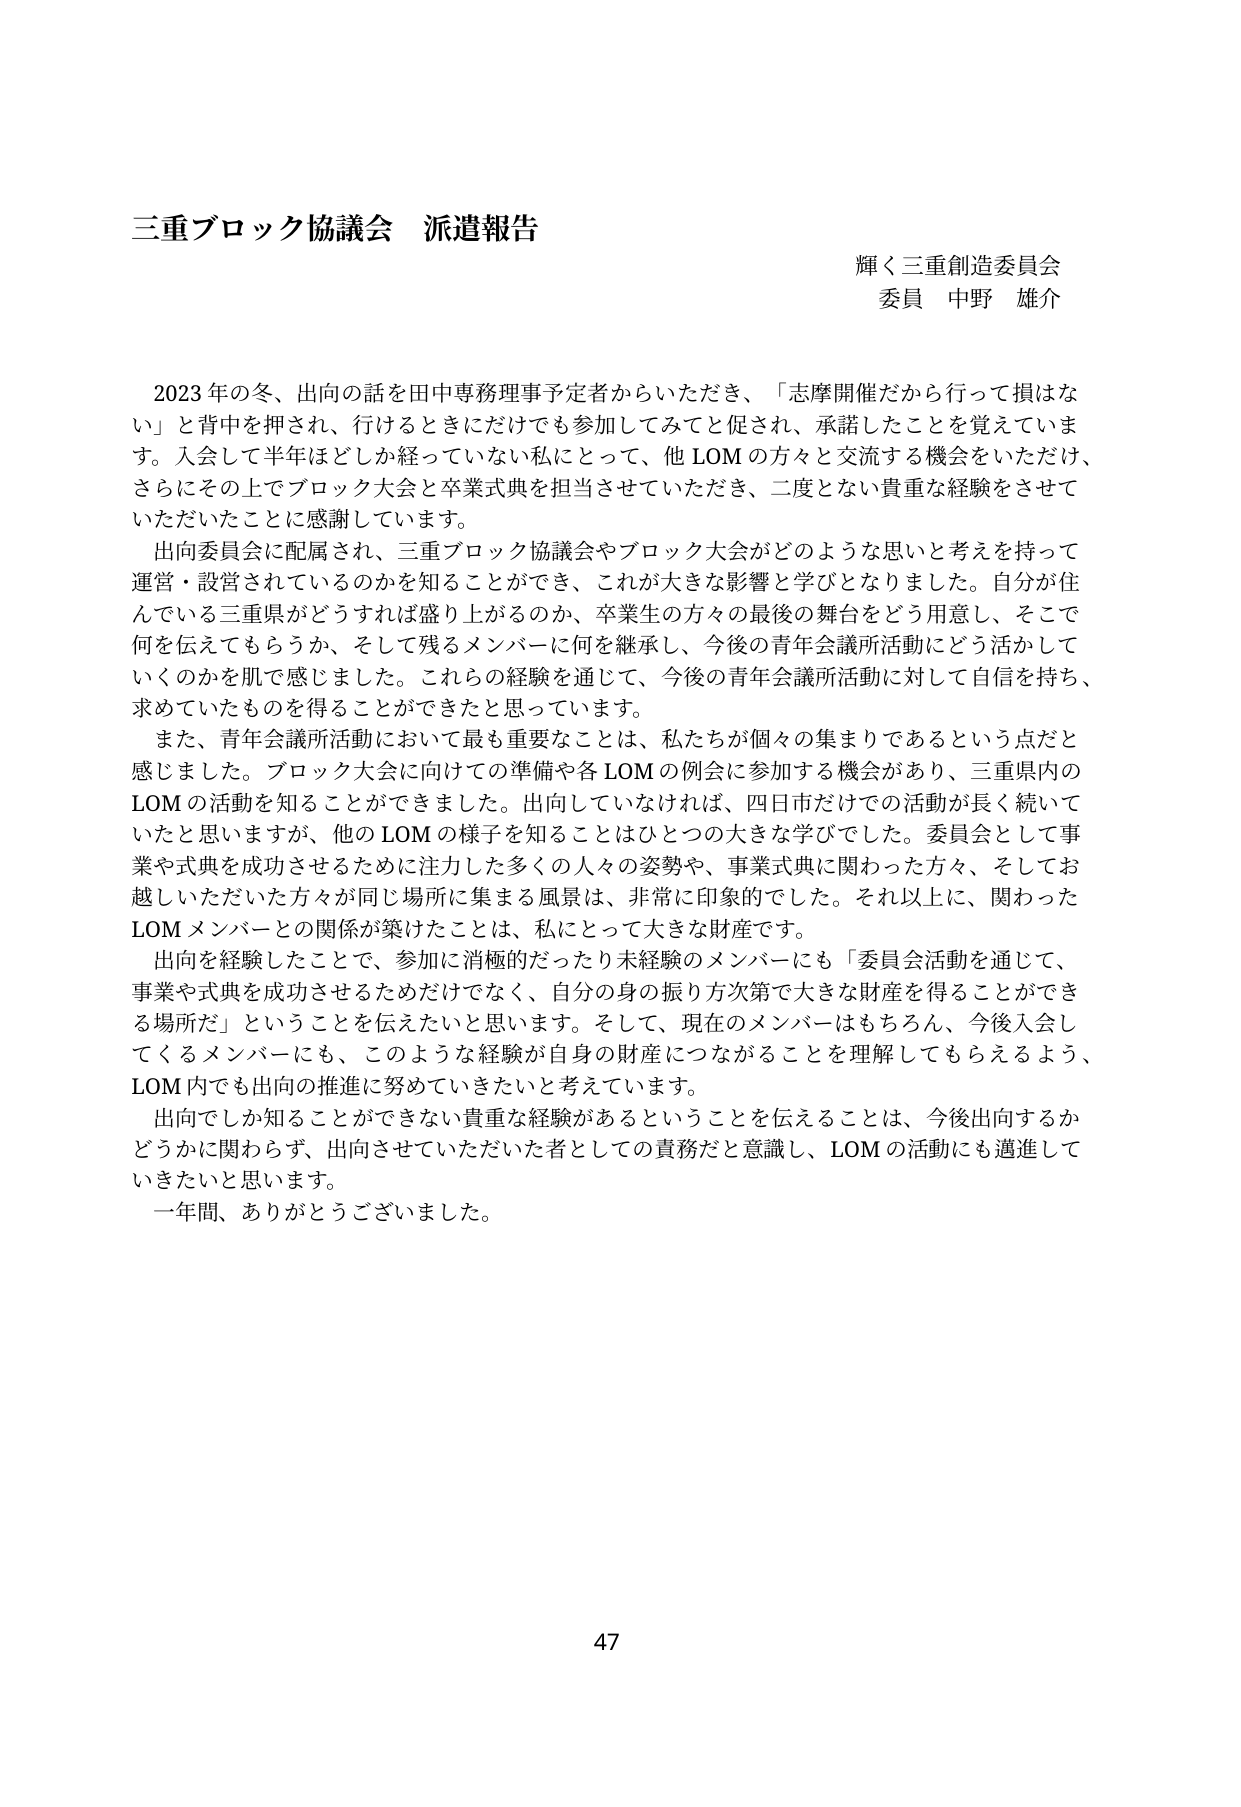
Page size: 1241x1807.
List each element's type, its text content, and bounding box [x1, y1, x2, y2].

text 委員 中野 雄介 [131, 281, 1061, 314]
text 出向委員会に配属され、三重ブロック協議会やブロック大会がどのような思いと考えを持って運営・設営されているのかを知ることができ、これが大きな影響と学びとなりました。自分が住んでいる三重県がどうすれば盛り上がるのか、卒業生の方々の最後の舞台をどう用意し、そこで何を伝えてもらうか、そして残るメンバーに何を継承し、今後の青年会議所活動にどう活かしていくのかを肌で感じました。これらの経験を通じて、今後の青年会議所活動に対して自信を持ち、求めていたものを得ることができたと思っています。 [131, 534, 1082, 723]
text 出向を経験したことで、参加に消極的だったり未経験のメンバーにも「委員会活動を通じて、事業や式典を成功させるためだけでなく、自分の身の振り方次第で大きな財産を得ることができる場所だ」ということを伝えたいと思います。そして、現在のメンバーはもちろん、今後入会してくるメンバーにも、このような経験が自身の財産につながることを理解してもらえるよう、LOM内でも出向の推進に努めていきたいと考えています。 [131, 943, 1082, 1101]
text また、青年会議所活動において最も重要なことは、私たちが個々の集まりであるという点だと感じました。ブロック大会に向けての準備や各LOMの例会に参加する機会があり、三重県内のLOMの活動を知ることができました。出向していなければ、四日市だけでの活動が長く続いていたと思いますが、他のLOMの様子を知ることはひとつの大きな学びでした。委員会として事業や式典を成功させるために注力した多くの人々の姿勢や、事業式典に関わった方々、そしてお越しいただいた方々が同じ場所に集まる風景は、非常に印象的でした。それ以上に、関わったLOMメンバーとの関係が築けたことは、私にとって大きな財産です。 [131, 723, 1082, 943]
text 三重ブロック協議会 派遣報告 [131, 206, 1082, 248]
text 一年間、ありがとうございました。 [131, 1195, 1082, 1227]
text 2023年の冬、出向の話を田中専務理事予定者からいただき、「志摩開催だから行って損はない」と背中を押され、行けるときにだけでも参加してみてと促され、承諾したことを覚えています。入会して半年ほどしか経っていない私にとって、他LOMの方々と交流する機会をいただけ、さらにその上でブロック大会と卒業式典を担当させていただき、二度とない貴重な経験をさせていただいたことに感謝しています。 [131, 376, 1082, 534]
text 輝く三重創造委員会 [131, 248, 1061, 281]
text 出向でしか知ることができない貴重な経験があるということを伝えることは、今後出向するかどうかに関わらず、出向させていただいた者としての責務だと意識し、LOMの活動にも邁進していきたいと思います。 [131, 1101, 1082, 1195]
